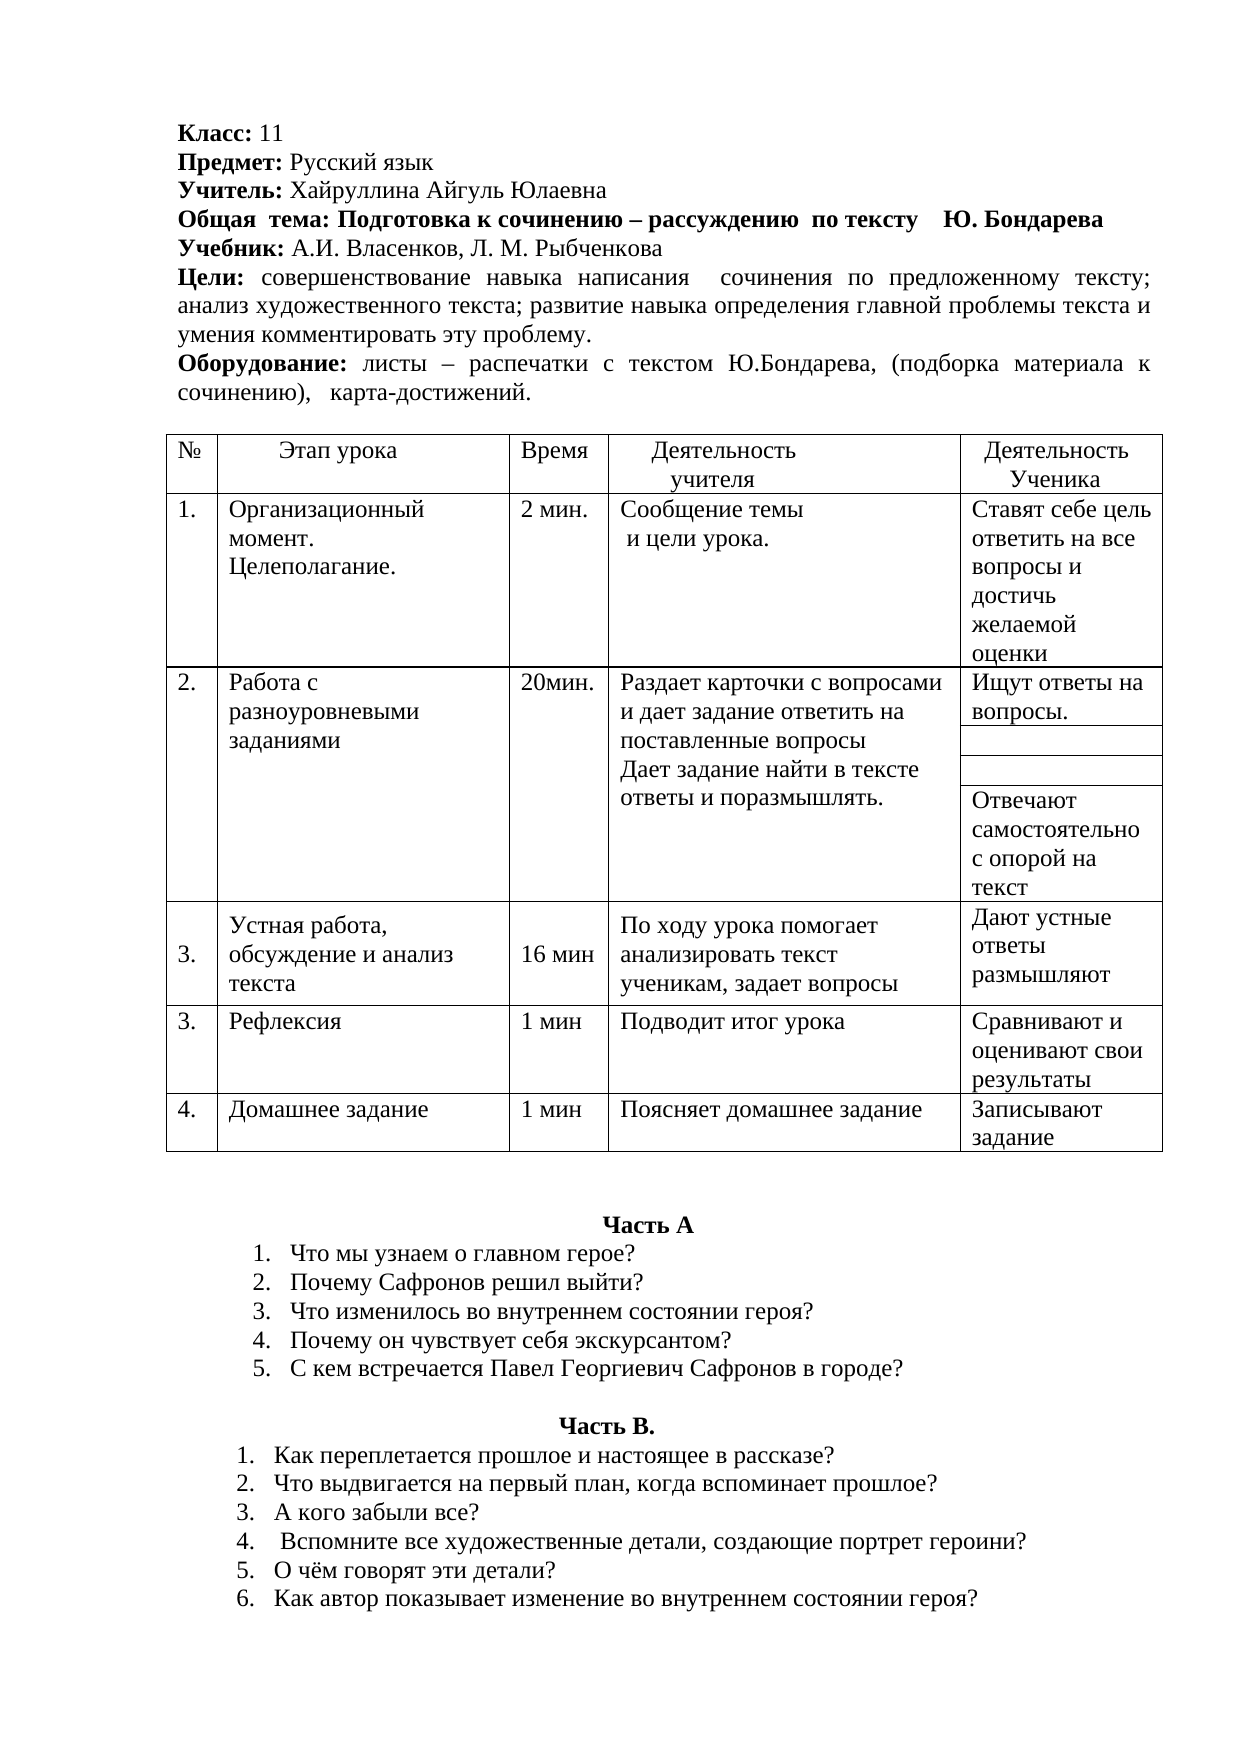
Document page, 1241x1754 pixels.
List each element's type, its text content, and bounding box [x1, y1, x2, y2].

table_cell 2 мин. [510, 494, 608, 666]
table_header Время [510, 435, 608, 493]
text Оборудование: листы – распечатки с текстом Ю.Бондарева, (подборка материала к сочинению), карта-достижений. [177, 348, 1152, 406]
table_header Деятельность учителя [609, 435, 960, 493]
table_cell Сообщение темы и цели урока. [609, 494, 960, 666]
list Почему Сафронов решил выйти? [252, 1267, 1152, 1296]
table_cell Домашнее задание [218, 1094, 509, 1151]
table_cell 1. [167, 494, 217, 666]
table_cell [961, 726, 1162, 755]
table_cell 4. [167, 1094, 217, 1151]
table_cell 16 мин [510, 902, 608, 1005]
table_cell Устная работа, обсуждение и анализ текста [218, 902, 509, 1005]
list Что мы узнаем о главном герое? [252, 1238, 1152, 1267]
table_cell Рефлексия [218, 1006, 509, 1093]
text Учебник: А.И. Власенков, Л. М. Рыбченкова [177, 233, 1152, 262]
table_cell Ставят себе цель ответить на все вопросы и достичь желаемой оценки [961, 494, 1162, 666]
table_header № [167, 435, 217, 493]
text Часть А [177, 1210, 1152, 1238]
table_cell Подводит итог урока [609, 1006, 960, 1093]
list Что изменилось во внутреннем состоянии героя? [252, 1296, 1152, 1325]
table_header Деятельность Ученика [961, 435, 1162, 493]
list Вспомните все художественные детали, создающие портрет героини? [236, 1526, 1152, 1555]
text Предмет: Русский язык [177, 147, 1152, 176]
text Класс: 11 [177, 118, 1152, 147]
list А кого забыли все? [236, 1497, 1152, 1526]
text Учитель: Хайруллина Айгуль Юлаевна [177, 176, 1152, 204]
table_cell Отвечают самостоятельно с опорой на текст [961, 786, 1162, 901]
table_cell Сравнивают и оценивают свои результаты [961, 1006, 1162, 1093]
list Почему он чувствует себя экскурсантом? [252, 1325, 1152, 1353]
table_cell По ходу урока помогает анализировать текст ученикам, задает вопросы [609, 902, 960, 1005]
table_cell Работа с разноуровневыми заданиями [218, 668, 509, 901]
table_cell [961, 756, 1162, 784]
table_cell 1 мин [510, 1094, 608, 1151]
list Часть В. [290, 1411, 1152, 1440]
table_cell 3. [167, 1006, 217, 1093]
table_header Этап урока [218, 435, 509, 493]
table_cell Дают устные ответы размышляют [961, 902, 1162, 1005]
list Что выдвигается на первый план, когда вспоминает прошлое? [236, 1468, 1152, 1497]
table_cell 1 мин [510, 1006, 608, 1093]
table_cell Записывают задание [961, 1094, 1162, 1151]
table_cell Ищут ответы на вопросы. [961, 668, 1162, 725]
table_cell Поясняет домашнее задание [609, 1094, 960, 1151]
table_cell 3. [167, 902, 217, 1005]
table_cell 20мин. [510, 668, 608, 901]
list Как автор показывает изменение во внутреннем состоянии героя? [236, 1583, 1152, 1612]
table_cell 2. [167, 668, 217, 901]
table_cell Организационный момент. Целеполагание. [218, 494, 509, 666]
text Общая тема: Подготовка к сочинению – рассуждению по тексту Ю. Бондарева [177, 204, 1152, 233]
table_cell Раздает карточки с вопросами и дает задание ответить на поставленные вопросы Дает задание найти в тексте ответы и поразмышлять. [609, 668, 960, 901]
list Как переплетается прошлое и настоящее в рассказе? [236, 1440, 1152, 1468]
text Цели: совершенствование навыка написания сочинения по предложенному тексту; анализ художественного текста; развитие навыка определения главной проблемы текста и умения комментировать эту проблему. [177, 262, 1152, 348]
list С кем встречается Павел Георгиевич Сафронов в городе? [252, 1353, 1152, 1382]
list О чём говорят эти детали? [236, 1555, 1152, 1583]
